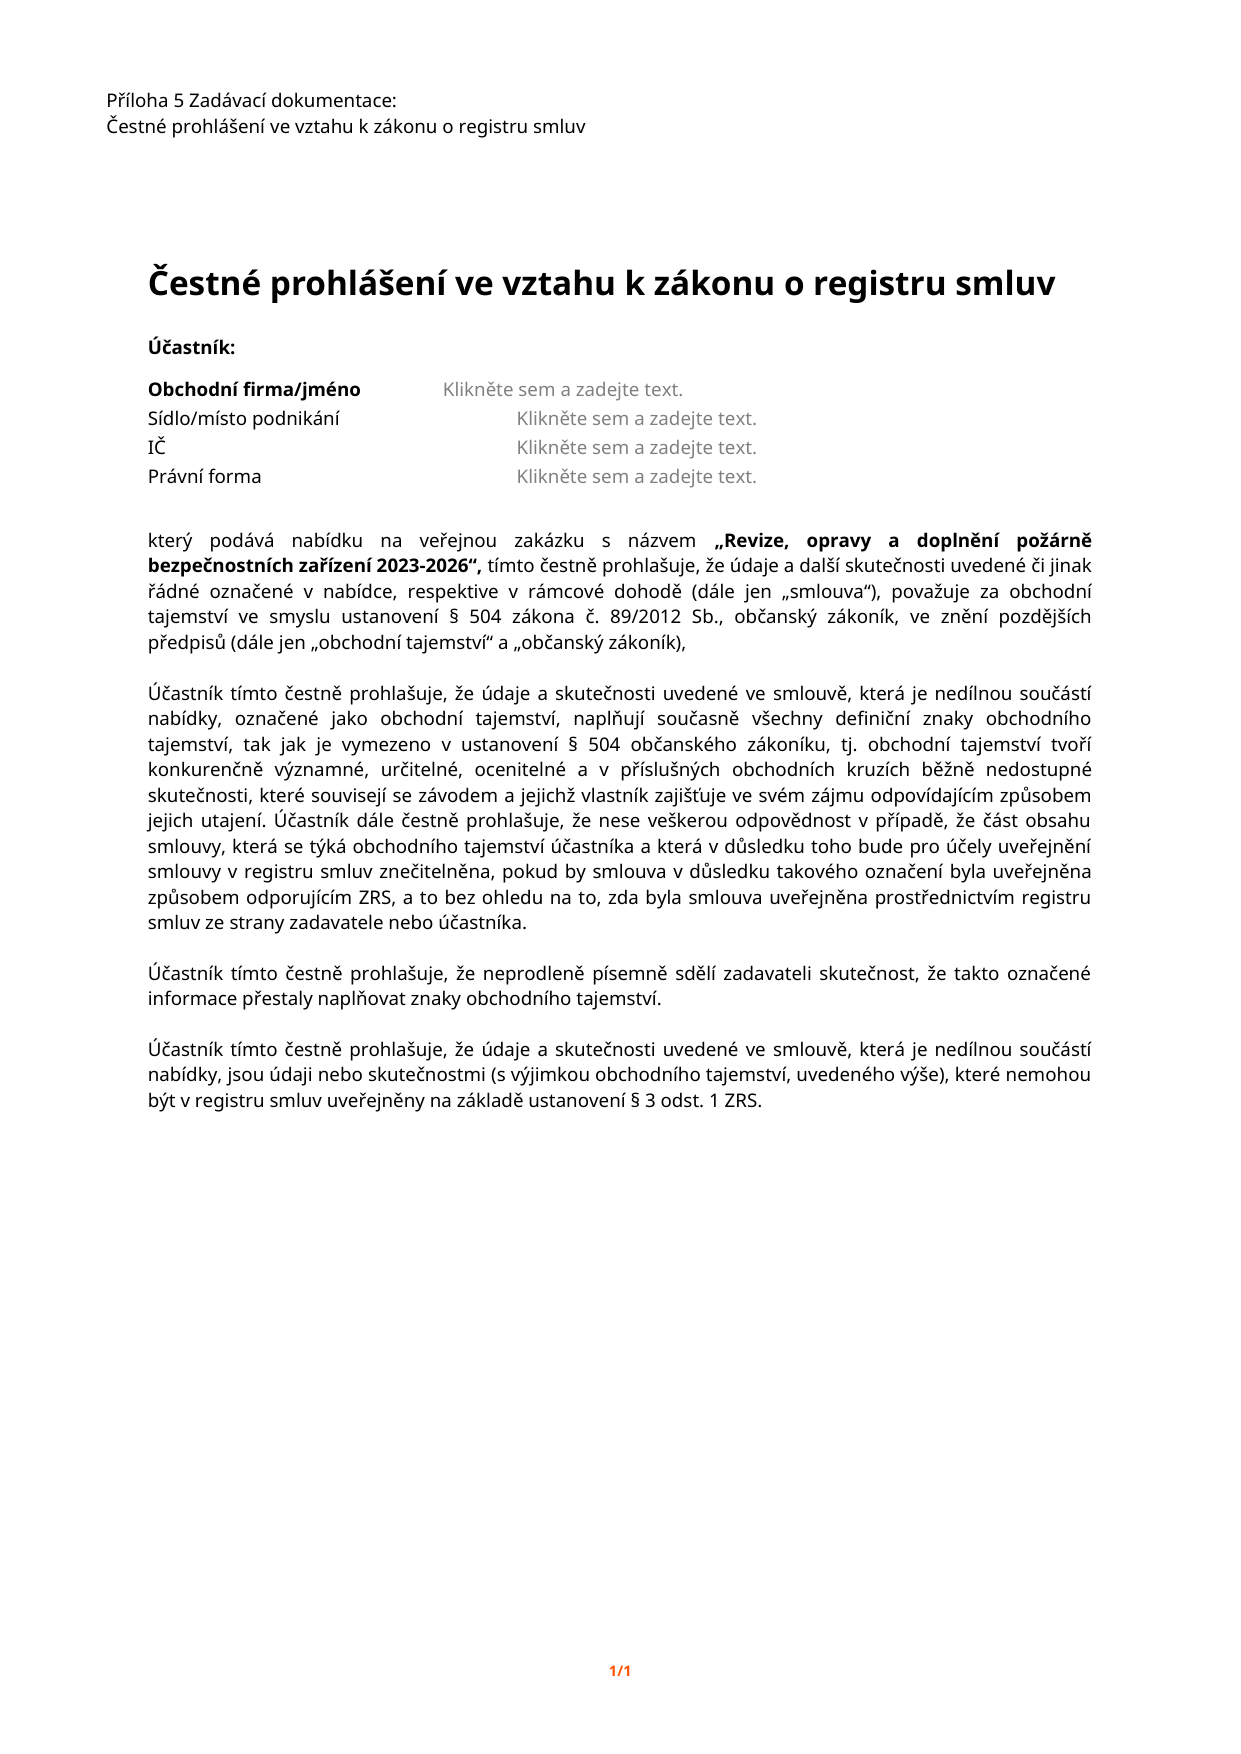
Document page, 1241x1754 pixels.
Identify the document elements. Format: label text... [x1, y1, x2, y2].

text Účastník tímto čestně prohlašuje, že neprodleně písemně sdělí zadavateli skutečnost, že takto označené informace přestaly naplňovat znaky obchodního tajemství. [148, 960, 1093, 1011]
title Čestné prohlášení ve vztahu k zákonu o registru smluv [148, 259, 1093, 305]
text Sídlo/místo podnikání [148, 402, 1093, 431]
text Právní forma [148, 460, 1093, 489]
text který podává nabídku na veřejnou zakázku s názvem „Revize, opravy a doplnění požárně bezpečnostních zařízení 2023-2026“, tímto čestně prohlašuje, že údaje a další skutečnosti uvedené či jinak řádné označené v nabídce, respektive v rámcové dohodě (dále jen „smlouva“), považuje za obchodní tajemství ve smyslu ustanovení § 504 zákona č. 89/2012 Sb., občanský zákoník, ve znění pozdějších předpisů (dále jen „obchodní tajemství“ a „občanský zákoník), [148, 527, 1093, 655]
text Obchodní firma/jméno [148, 373, 1093, 402]
text Účastník tímto čestně prohlašuje, že údaje a skutečnosti uvedené ve smlouvě, která je nedílnou součástí nabídky, označené jako obchodní tajemství, naplňují současně všechny definiční znaky obchodního tajemství, tak jak je vymezeno v ustanovení § 504 občanského zákoníku, tj. obchodní tajemství tvoří konkurenčně významné, určitelné, ocenitelné a v příslušných obchodních kruzích běžně nedostupné skutečnosti, které souvisejí se závodem a jejichž vlastník zajišťuje ve svém zájmu odpovídajícím způsobem jejich utajení. Účastník dále čestně prohlašuje, že nese veškerou odpovědnost v případě, že část obsahu smlouvy, která se týká obchodního tajemství účastníka a která v důsledku toho bude pro účely uveřejnění smlouvy v registru smluv znečitelněna, pokud by smlouva v důsledku takového označení byla uveřejněna způsobem odporujícím ZRS, a to bez ohledu na to, zda byla smlouva uveřejněna prostřednictvím registru smluv ze strany zadavatele nebo účastníka. [148, 680, 1093, 935]
text IČ [148, 431, 1093, 460]
text Účastník: [148, 330, 1093, 361]
text Účastník tímto čestně prohlašuje, že údaje a skutečnosti uvedené ve smlouvě, která je nedílnou součástí nabídky, jsou údaji nebo skutečnostmi (s výjimkou obchodního tajemství, uvedeného výše), které nemohou být v registru smluv uveřejněny na základě ustanovení § 3 odst. 1 ZRS. [148, 1036, 1093, 1113]
